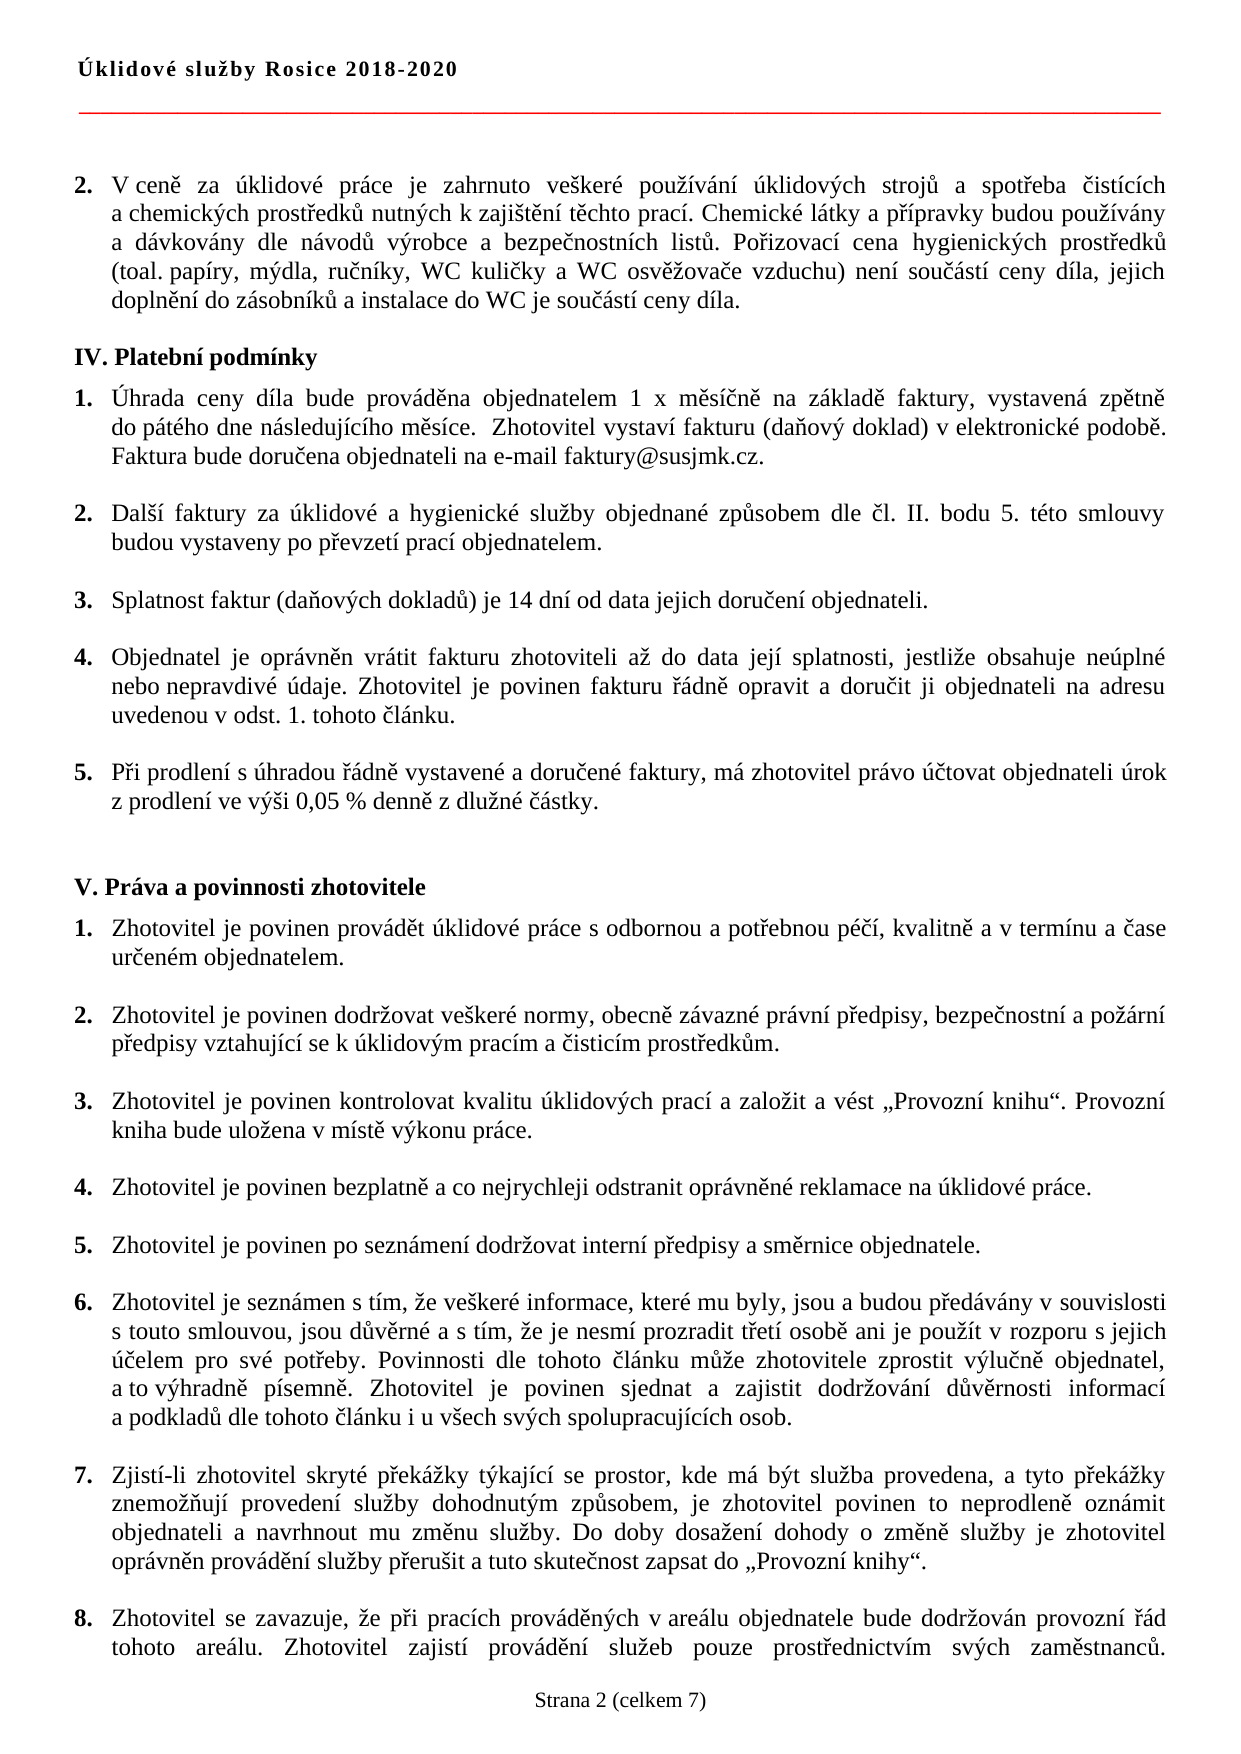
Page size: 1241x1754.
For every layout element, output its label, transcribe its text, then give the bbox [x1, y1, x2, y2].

list Splatnost faktur (daňových dokladů) je 14 dní od data jejich doručení objednateli. [74, 585, 1167, 613]
list Další faktury za úklidové a hygienické služby objednané způsobem dle čl. II. bodu 5. této smlouvy budou vystaveny po převzetí prací objednatelem. [74, 498, 1167, 556]
list Zhotovitel je povinen po seznámení dodržovat interní předpisy a směrnice objednatele. [74, 1230, 1167, 1258]
list Zhotovitel je povinen dodržovat veškeré normy, obecně závazné právní předpisy, bezpečnostní a požární předpisy vztahující se k úklidovým pracím a čisticím prostředkům. [74, 1000, 1167, 1057]
list Zhotovitel je povinen provádět úklidové práce s odbornou a potřebnou péčí, kvalitně a v termínu a čase určeném objednatelem. [74, 913, 1167, 971]
list Zhotovitel je povinen kontrolovat kvalitu úklidových prací a založit a vést „Provozní knihu“. Provozní kniha bude uložena v místě výkonu práce. [74, 1086, 1167, 1143]
list V ceně za úklidové práce je zahrnuto veškeré používání úklidových strojů a spotřeba čistících a chemických prostředků nutných k zajištění těchto prací. Chemické látky a přípravky budou používány a dávkovány dle návodů výrobce a bezpečnostních listů. Pořizovací cena hygienických prostředků (toal. papíry, mýdla, ručníky, WC kuličky a WC osvěžovače vzduchu) není součástí ceny díla, jejich doplnění do zásobníků a instalace do WC je součástí ceny díla. [74, 170, 1167, 313]
list Zjistí-li zhotovitel skryté překážky týkající se prostor, kde má být služba provedena, a tyto překážky znemožňují provedení služby dohodnutým způsobem, je zhotovitel povinen to neprodleně oznámit objednateli a navrhnout mu změnu služby. Do doby dosažení dohody o změně služby je zhotovitel oprávněn provádění služby přerušit a tuto skutečnost zapsat do „Provozní knihy“. [74, 1460, 1167, 1575]
list Zhotovitel je seznámen s tím, že veškeré informace, které mu byly, jsou a budou předávány v souvislosti s touto smlouvou, jsou důvěrné a s tím, že je nesmí prozradit třetí osobě ani je použít v rozporu s jejich účelem pro své potřeby. Povinnosti dle tohoto článku může zhotovitele zprostit výlučně objednatel, a to výhradně písemně. Zhotovitel je povinen sjednat a zajistit dodržování důvěrnosti informací a podkladů dle tohoto článku i u všech svých spolupracujících osob. [74, 1287, 1167, 1431]
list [74, 1603, 1167, 1661]
list Při prodlení s úhradou řádně vystavené a doručené faktury, má zhotovitel právo účtovat objednateli úrok z prodlení ve výši 0,05 % denně z dlužné částky. [74, 757, 1167, 815]
text IV. Platební podmínky [74, 342, 1167, 371]
list Zhotovitel je povinen bezplatně a co nejrychleji odstranit oprávněné reklamace na úklidové práce. [74, 1172, 1167, 1201]
list Úhrada ceny díla bude prováděna objednatelem 1 x měsíčně na základě faktury, vystavená zpětně do pátého dne následujícího měsíce. Zhotovitel vystaví fakturu (daňový doklad) v elektronické podobě. Faktura bude doručena objednateli na e-mail faktury@susjmk.cz. [74, 383, 1167, 470]
text V. Práva a povinnosti zhotovitele [74, 872, 1167, 901]
list Objednatel je oprávněn vrátit fakturu zhotoviteli až do data její splatnosti, jestliže obsahuje neúplné nebo nepravdivé údaje. Zhotovitel je povinen fakturu řádně opravit a doručit ji objednateli na adresu uvedenou v odst. 1. tohoto článku. [74, 642, 1167, 728]
